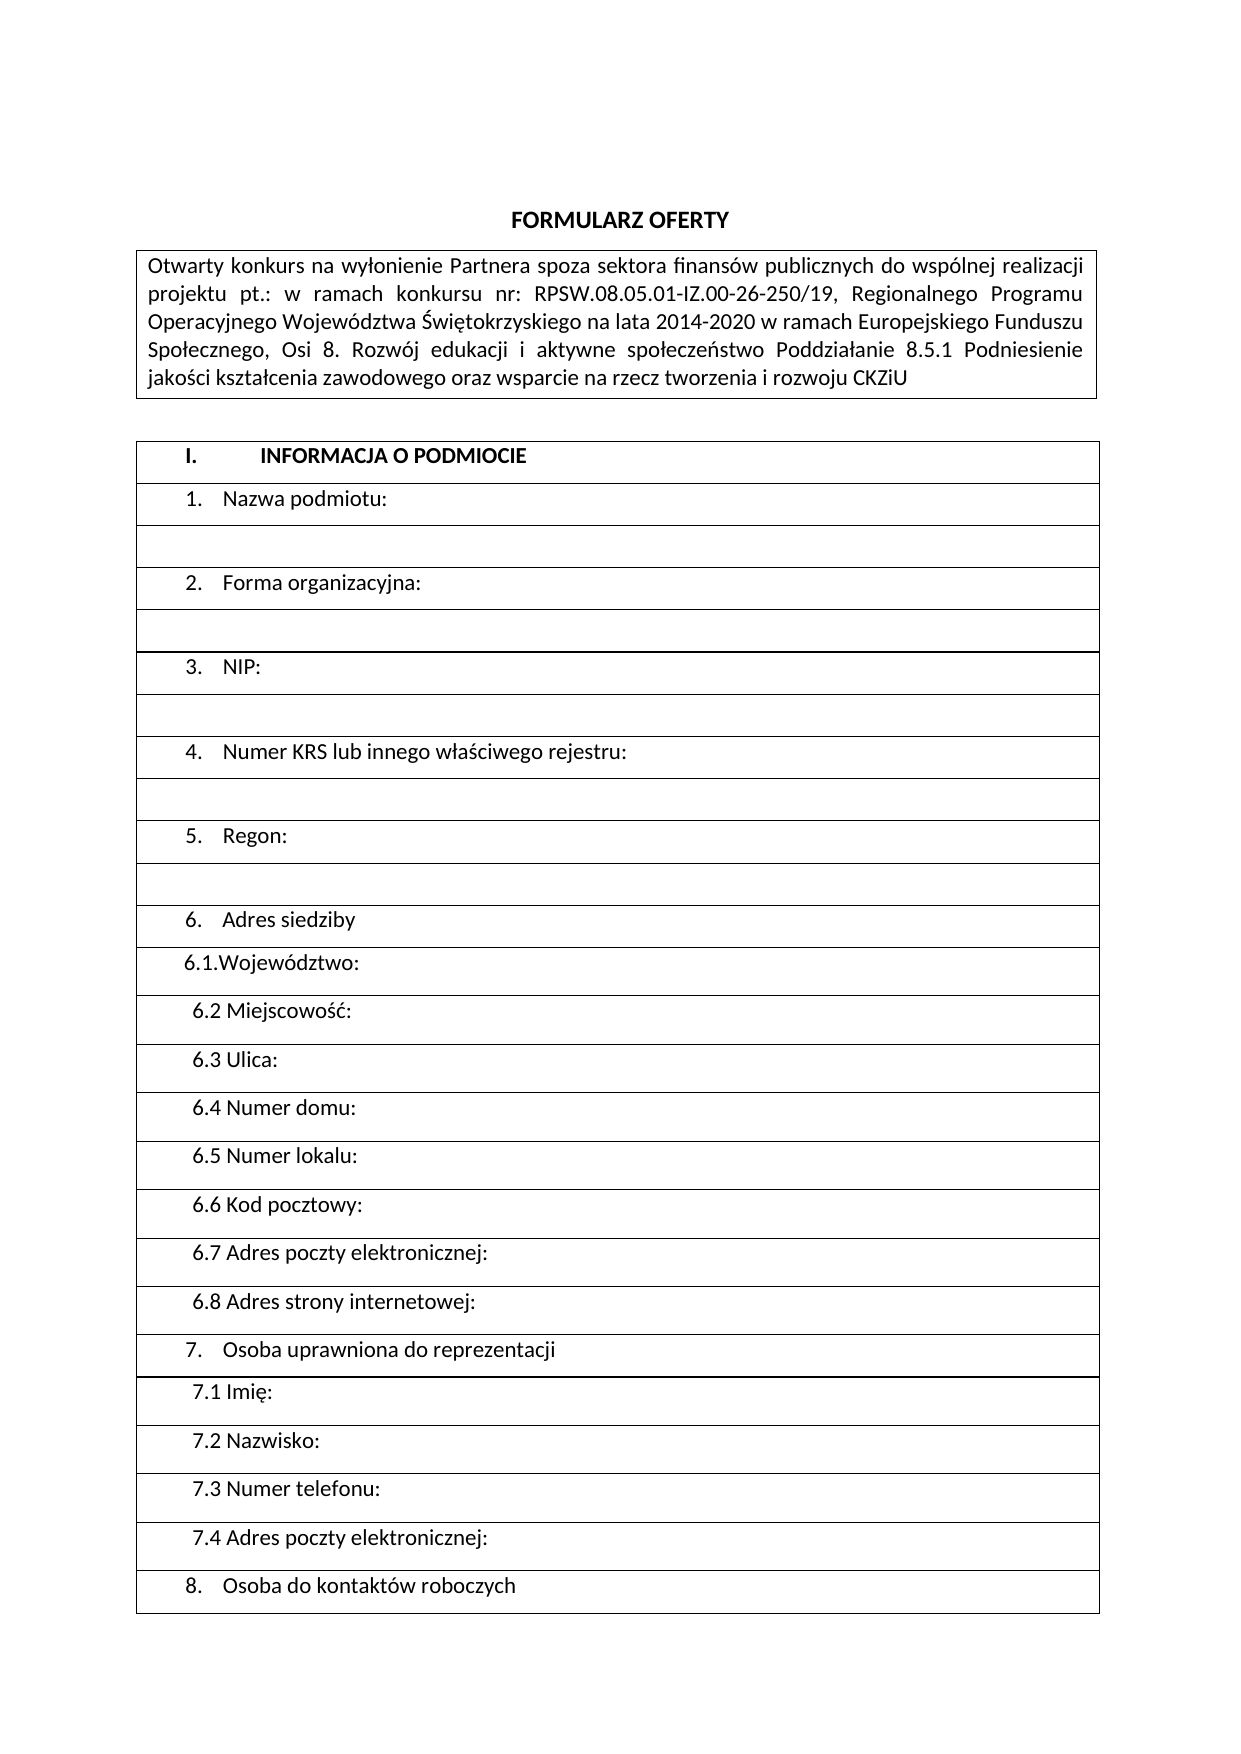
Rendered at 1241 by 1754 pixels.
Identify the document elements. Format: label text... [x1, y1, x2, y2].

table_cell 7.4 Adres poczty elektronicznej: [137, 1523, 1099, 1570]
text FORMULARZ OFERTY [148, 204, 1092, 235]
table_cell NIP: [137, 653, 1099, 694]
table_cell [137, 610, 1099, 651]
table_cell [137, 864, 1099, 904]
table_cell Regon: [137, 821, 1099, 862]
table_cell 6.7 Adres poczty elektronicznej: [137, 1239, 1099, 1286]
table_cell [137, 779, 1099, 820]
table_cell 6.1.Województwo: [137, 948, 1099, 995]
table_cell 6.6 Kod pocztowy: [137, 1190, 1099, 1237]
table_cell [137, 695, 1099, 736]
table_cell Adres siedziby [137, 906, 1099, 947]
table_cell Osoba do kontaktów roboczych [137, 1571, 1099, 1612]
table_header Otwarty konkurs na wyłonienie Partnera spoza sektora finansów publicznych do wspólnej realizacji projektu pt.: w ramach konkursu nr: RPSW.08.05.01-IZ.00-26-250/19, Regionalnego Programu Operacyjnego Województwa Świętokrzyskiego na lata 2014-2020 w ramach Europejskiego Funduszu Społecznego, Osi 8. Rozwój edukacji i aktywne społeczeństwo Poddziałanie 8.5.1 Podniesienie jakości kształcenia zawodowego oraz wsparcie na rzecz tworzenia i rozwoju CKZiU [137, 251, 1096, 397]
table_cell 6.4 Numer domu: [137, 1093, 1099, 1141]
table_cell 6.2 Miejscowość: [137, 996, 1099, 1044]
table_cell Osoba uprawniona do reprezentacji [137, 1335, 1099, 1376]
table_cell 6.8 Adres strony internetowej: [137, 1287, 1099, 1334]
table_cell 7.3 Numer telefonu: [137, 1474, 1099, 1522]
table_cell Nazwa podmiotu: [137, 484, 1099, 525]
table_cell Forma organizacyjna: [137, 568, 1099, 609]
table_cell 7.1 Imię: [137, 1378, 1099, 1425]
table_cell 6.5 Numer lokalu: [137, 1142, 1099, 1189]
table_cell 6.3 Ulica: [137, 1045, 1099, 1092]
table_header INFORMACJA O PODMIOCIE [137, 442, 1099, 483]
table_cell Numer KRS lub innego właściwego rejestru: [137, 737, 1099, 778]
table_cell [137, 526, 1099, 567]
table_cell 7.2 Nazwisko: [137, 1426, 1099, 1473]
